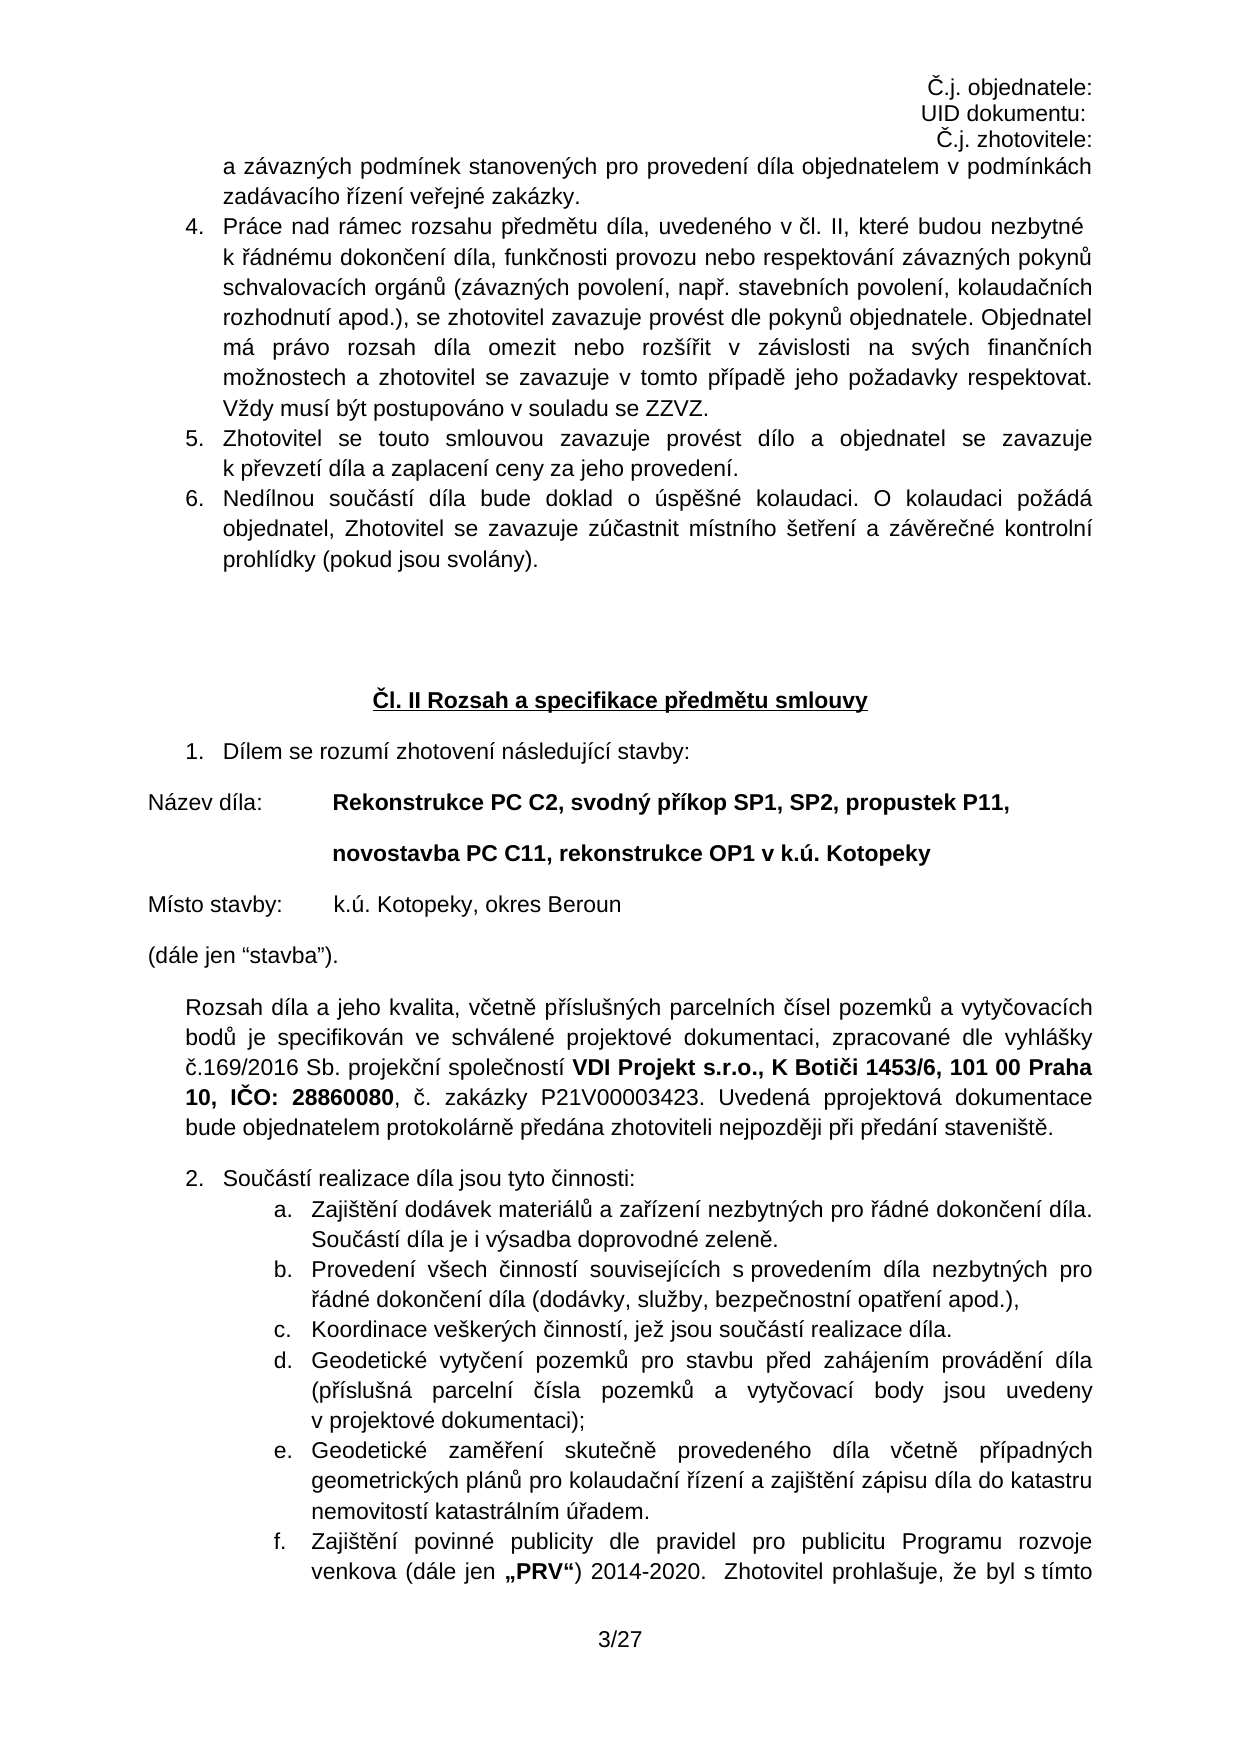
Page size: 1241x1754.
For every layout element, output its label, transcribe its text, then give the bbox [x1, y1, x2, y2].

list Koordinace veškerých činností, jež jsou součástí realizace díla. [274, 1316, 1093, 1343]
list Provedení všech činností souvisejících s provedením díla nezbytných pro řádné dokončení díla (dodávky, služby, bezpečnostní opatření apod.), [274, 1256, 1093, 1312]
text Název díla: Rekonstrukce PC C2, svodný příkop SP1, SP2, propustek P11, [148, 789, 1093, 816]
text Místo stavby: k.ú. Kotopeky, okres Beroun [148, 891, 1093, 918]
list Práce nad rámec rozsahu předmětu díla, uvedeného v čl. II, které budou nezbytné k řádnému dokončení díla, funkčnosti provozu nebo respektování závazných pokynů schvalovacích orgánů (závazných povolení, např. stavebních povolení, kolaudačních rozhodnutí apod.), se zhotovitel zavazuje provést dle pokynů objednatele. Objednatel má právo rozsah díla omezit nebo rozšířit v závislosti na svých finančních možnostech a zhotovitel se zavazuje v tomto případě jeho požadavky respektovat. Vždy musí být postupováno v souladu se ZZVZ. [185, 213, 1093, 421]
list Zajištění dodávek materiálů a zařízení nezbytných pro řádné dokončení díla. Součástí díla je i výsadba doprovodné zeleně. [274, 1196, 1093, 1252]
text novostavba PC C11, rekonstrukce OP1 v k.ú. Kotopeky [148, 840, 1093, 867]
list Zhotovitel se touto smlouvou zavazuje provést dílo a objednatel se zavazuje k převzetí díla a zaplacení ceny za jeho provedení. [185, 425, 1093, 481]
list Geodetické zaměření skutečně provedeného díla včetně případných geometrických plánů pro kolaudační řízení a zajištění zápisu díla do katastru nemovitostí katastrálním úřadem. [274, 1437, 1093, 1524]
text Čl. II Rozsah a specifikace předmětu smlouvy [148, 687, 1093, 713]
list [274, 1528, 1093, 1584]
list Nedílnou součástí díla bude doklad o úspěšné kolaudaci. O kolaudaci požádá objednatel, Zhotovitel se zavazuje zúčastnit místního šetření a závěrečné kontrolní prohlídky (pokud jsou svolány). [185, 485, 1093, 572]
text (dále jen “stavba”). [148, 942, 1093, 969]
list Dílem se rozumí zhotovení následující stavby: [185, 738, 1093, 764]
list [185, 153, 1093, 209]
list Součástí realizace díla jsou tyto činnosti: [185, 1165, 1093, 1192]
text Rozsah díla a jeho kvalita, včetně příslušných parcelních čísel pozemků a vytyčovacích bodů je specifikován ve schválené projektové dokumentaci, zpracované dle vyhlášky č.169/2016 Sb. projekční společností VDI Projekt s.r.o., K Botiči 1453/6, 101 00 Praha 10, IČO: 28860080, č. zakázky P21V00003423. Uvedená pprojektová dokumentace bude objednatelem protokolárně předána zhotoviteli nejpozději při předání staveniště. [185, 993, 1093, 1141]
list Geodetické vytyčení pozemků pro stavbu před zahájením provádění díla (příslušná parcelní čísla pozemků a vytyčovací body jsou uvedeny v projektové dokumentaci); [274, 1347, 1093, 1433]
